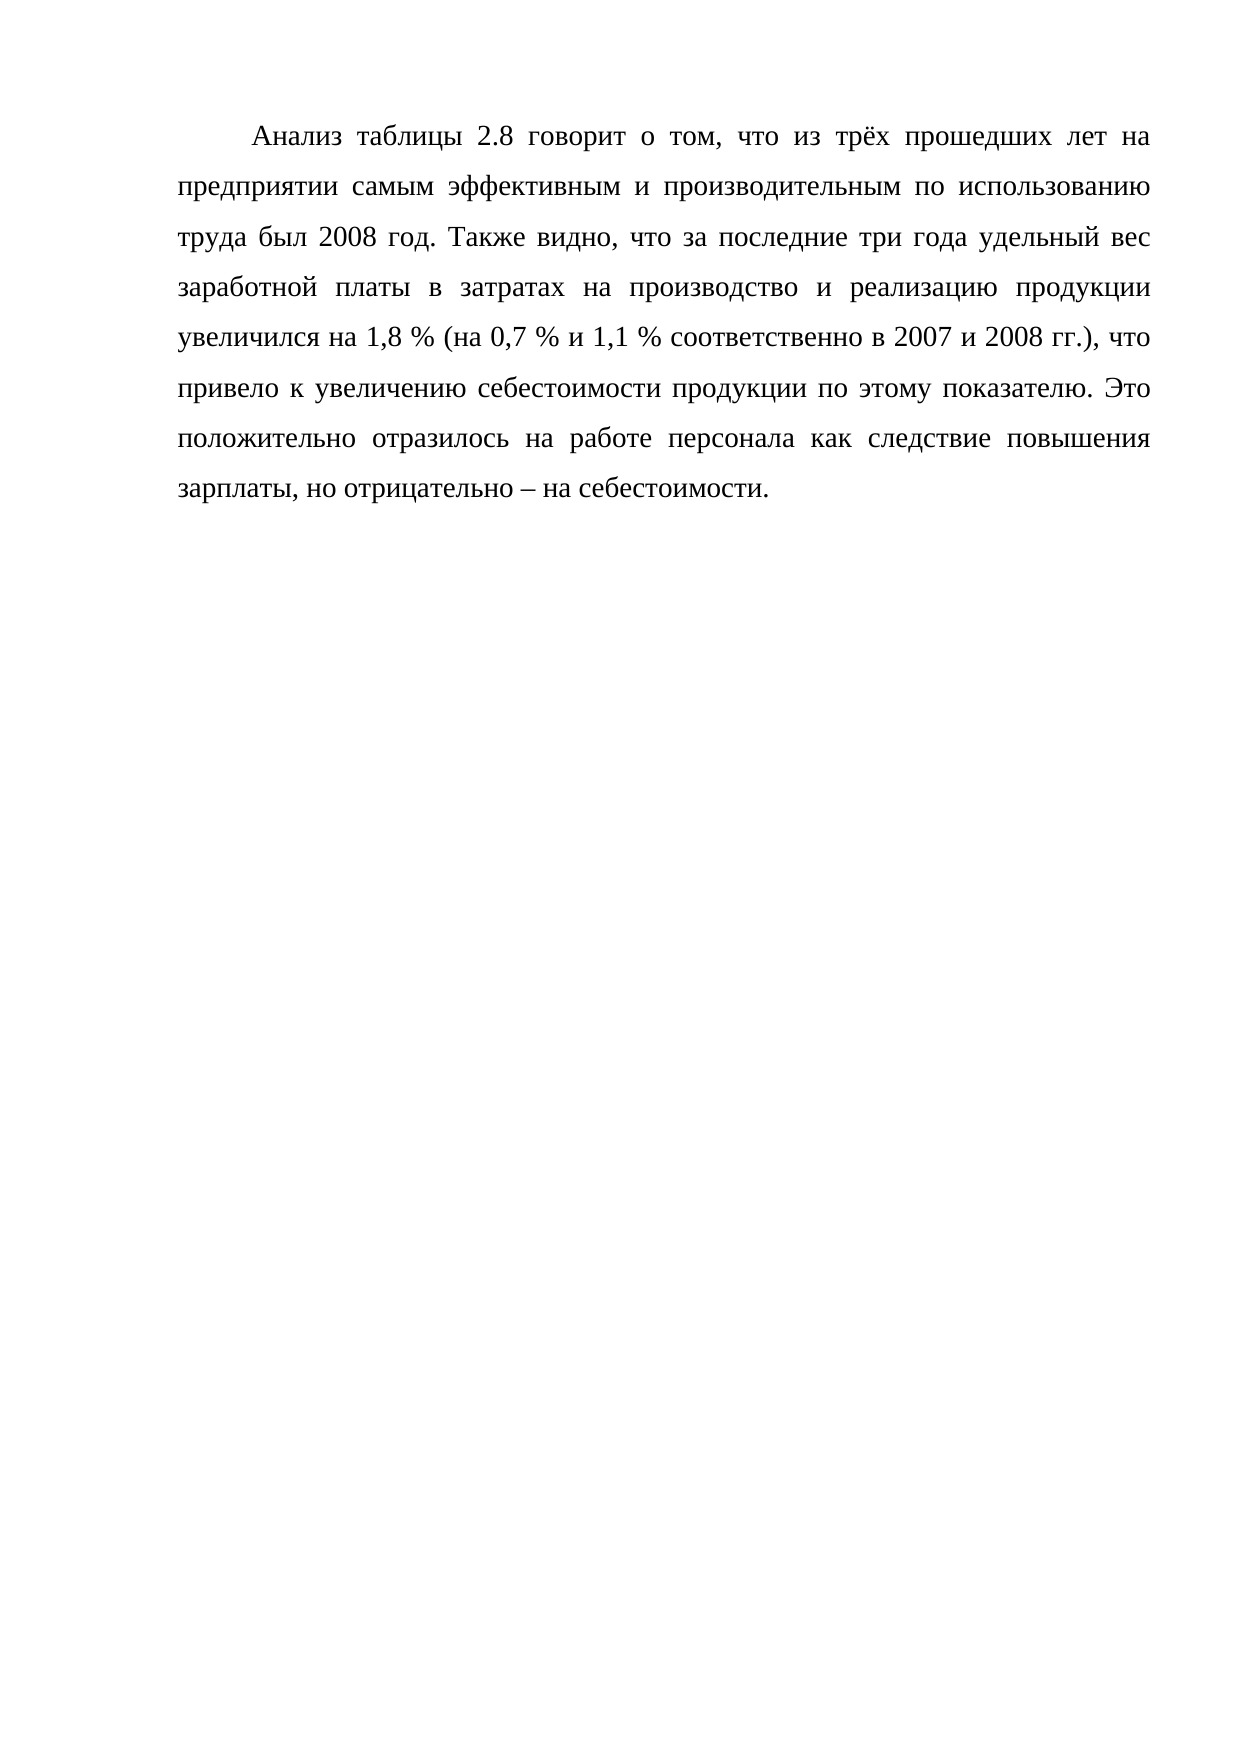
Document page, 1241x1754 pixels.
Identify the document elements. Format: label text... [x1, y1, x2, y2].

text Анализ таблицы 2.8 говорит о том, что из трёх прошедших лет на предприятии самым эффективным и производительным по использованию труда был 2008 год. Также видно, что за последние три года удельный вес заработной платы в затратах на производство и реализацию продукции увеличился на 1,8 % (на 0,7 % и 1,1 % соответственно в 2007 и 2008 гг.), что привело к увеличению себестоимости продукции по этому показателю. Это положительно отразилось на работе персонала как следствие повышения зарплаты, но отрицательно – на себестоимости. [177, 118, 1152, 504]
